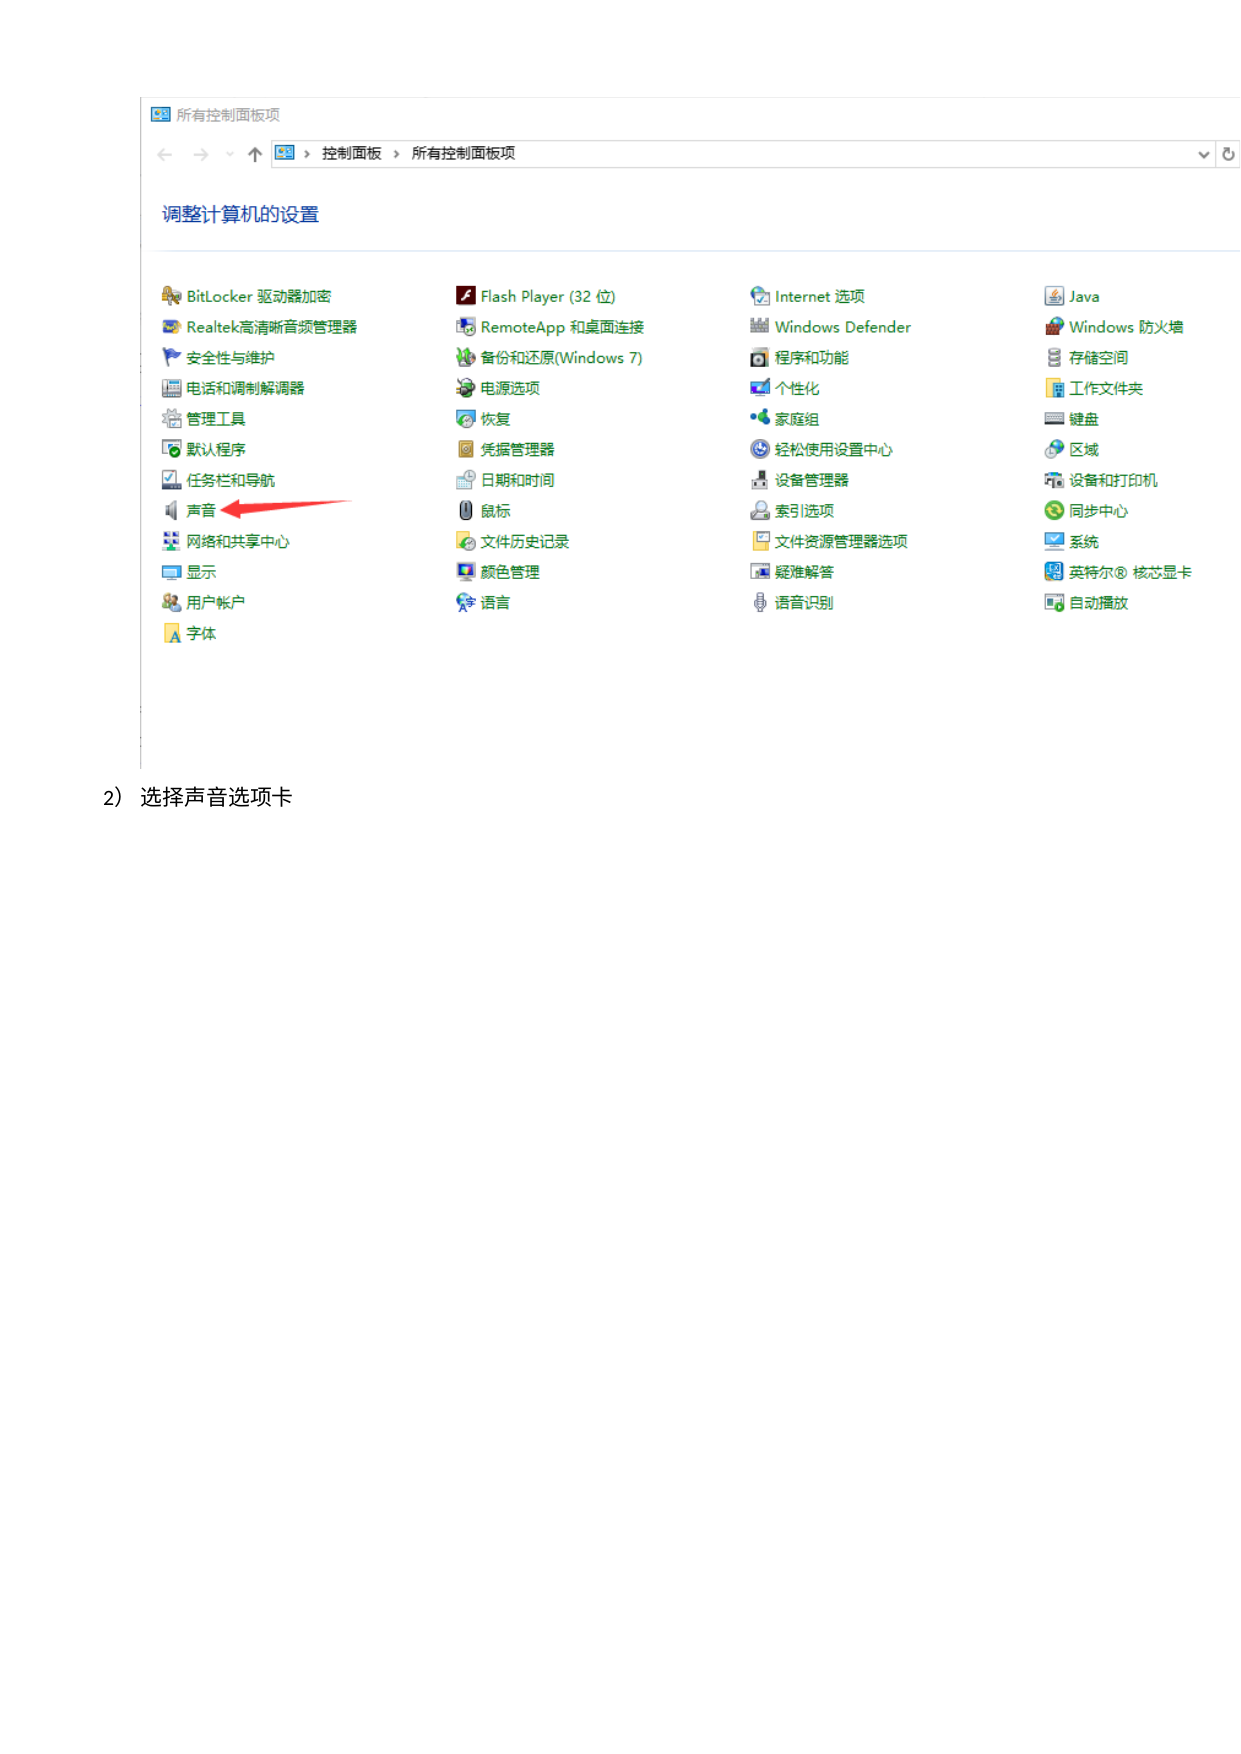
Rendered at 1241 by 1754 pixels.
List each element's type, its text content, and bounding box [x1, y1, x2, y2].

picture [140, 97, 1241, 769]
list 选择声音选项卡 [103, 779, 1181, 812]
